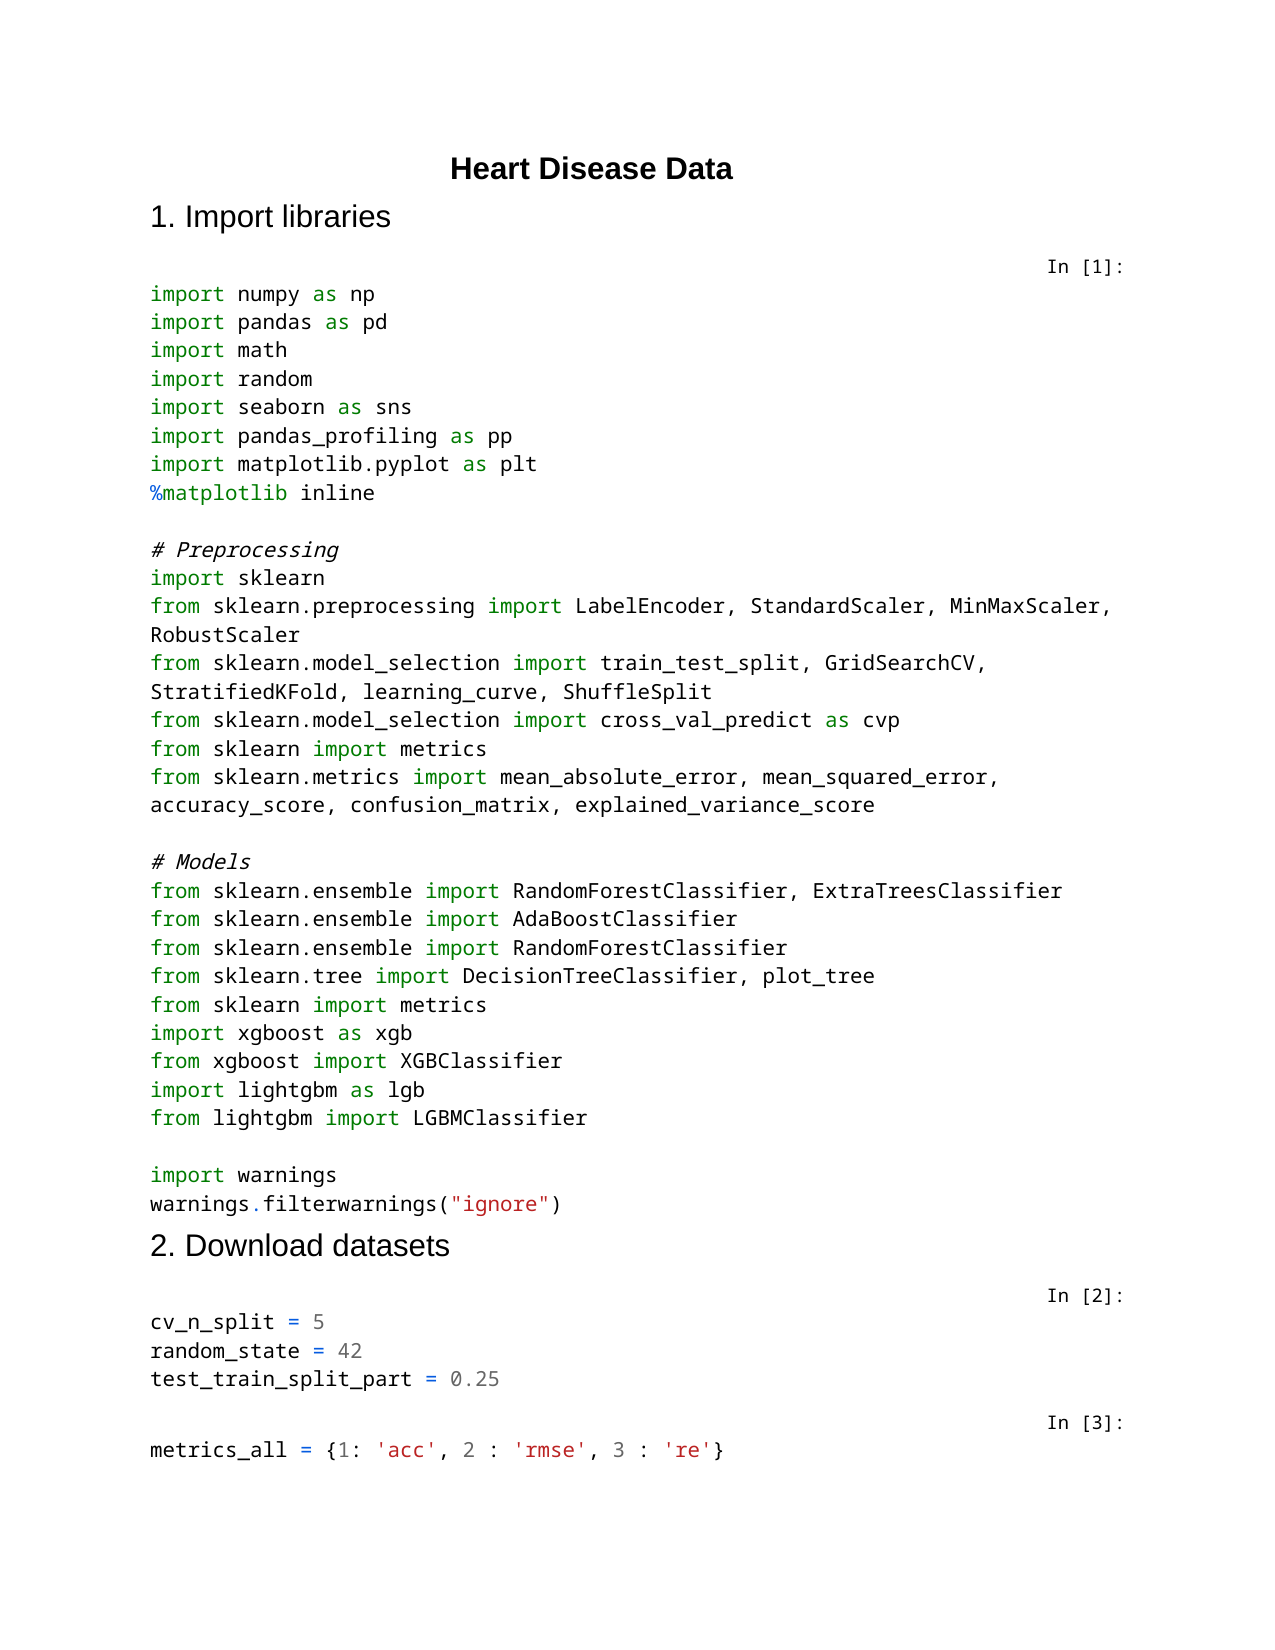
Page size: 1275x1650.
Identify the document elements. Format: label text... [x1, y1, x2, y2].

text import lightgbm as lgb [150, 1075, 1125, 1103]
text %matplotlib inline [150, 478, 1125, 506]
text from sklearn.ensemble import AdaBoostClassifier [150, 904, 1125, 933]
text import xgboost as xgb [150, 1018, 1125, 1047]
text In [2]: [150, 1276, 1125, 1307]
text import pandas as pd [150, 307, 1125, 336]
text from lightgbm import LGBMClassifier [150, 1103, 1125, 1132]
text In [3]: [150, 1403, 1125, 1435]
text from sklearn.model_selection import cross_val_predict as cvp [150, 705, 1125, 734]
text import math [150, 336, 1125, 364]
text 1. Import libraries [150, 198, 1125, 234]
text from sklearn.ensemble import RandomForestClassifier [150, 933, 1125, 961]
text import seaborn as sns [150, 392, 1125, 421]
text In [1]: [150, 247, 1125, 279]
text warnings.filterwarnings("ignore") [150, 1189, 1125, 1217]
text Heart Disease Data [150, 150, 1125, 186]
text # Models [150, 847, 1125, 876]
text from sklearn.tree import DecisionTreeClassifier, plot_tree [150, 961, 1125, 990]
text import pandas_profiling as pp [150, 421, 1125, 449]
text cv_n_split = 5 [150, 1307, 1125, 1336]
text from xgboost import XGBClassifier [150, 1047, 1125, 1075]
text test_train_split_part = 0.25 [150, 1364, 1125, 1393]
text import warnings [150, 1160, 1125, 1189]
text 2. Download datasets [150, 1227, 1125, 1263]
text from sklearn.ensemble import RandomForestClassifier, ExtraTreesClassifier [150, 876, 1125, 904]
text from sklearn.model_selection import train_test_split, GridSearchCV, StratifiedKFold, learning_curve, ShuffleSplit [150, 648, 1125, 705]
text metrics_all = {1: 'acc', 2 : 'rmse', 3 : 're'} [150, 1435, 1125, 1463]
text random_state = 42 [150, 1336, 1125, 1364]
text import matplotlib.pyplot as plt [150, 449, 1125, 478]
text from sklearn import metrics [150, 990, 1125, 1018]
text from sklearn import metrics [150, 734, 1125, 762]
text import numpy as np [150, 279, 1125, 307]
text import sklearn [150, 563, 1125, 592]
text from sklearn.metrics import mean_absolute_error, mean_squared_error, accuracy_score, confusion_matrix, explained_variance_score [150, 762, 1125, 819]
text from sklearn.preprocessing import LabelEncoder, StandardScaler, MinMaxScaler, RobustScaler [150, 592, 1125, 648]
text # Preprocessing [150, 535, 1125, 563]
text import random [150, 364, 1125, 392]
